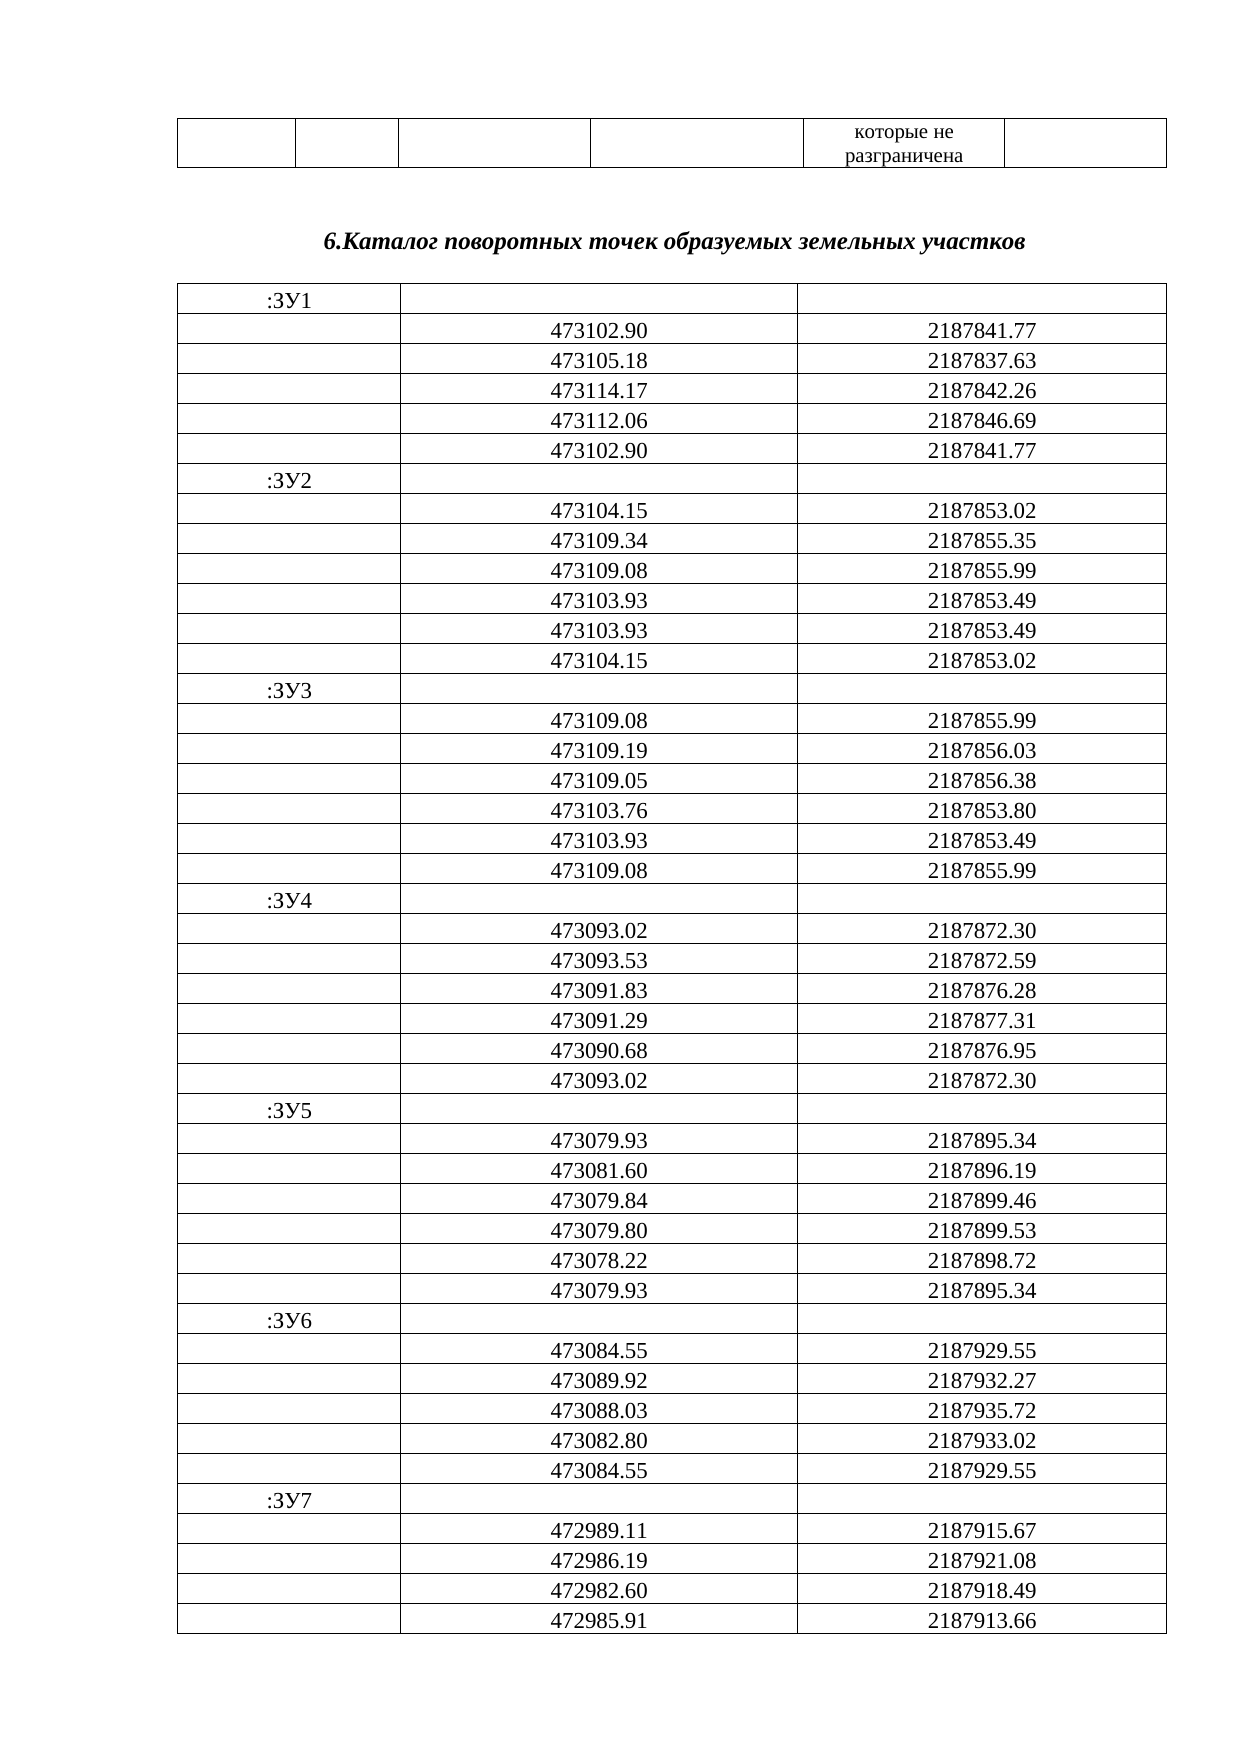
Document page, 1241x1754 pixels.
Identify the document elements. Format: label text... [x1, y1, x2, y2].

table_cell 2187853.02 [798, 494, 1166, 523]
table_cell 473079.93 [401, 1274, 797, 1303]
table_cell [178, 1184, 400, 1213]
table_cell 2187933.02 [798, 1424, 1166, 1453]
table_cell 2187876.95 [798, 1034, 1166, 1063]
table_cell [178, 1604, 400, 1633]
table_header [401, 284, 797, 313]
table_cell [798, 1304, 1166, 1333]
table_header [798, 284, 1166, 313]
table_cell 2187855.35 [798, 524, 1166, 553]
table_cell [178, 1274, 400, 1303]
table_cell [178, 614, 400, 643]
table_cell 472985.91 [401, 1604, 797, 1633]
table_cell [178, 1574, 400, 1603]
table_cell [178, 824, 400, 853]
table_cell 473081.60 [401, 1154, 797, 1183]
table_cell :ЗУ58 [178, 119, 295, 167]
table_cell [401, 1304, 797, 1333]
table_cell [178, 404, 400, 433]
table_cell 472986.19 [401, 1544, 797, 1573]
table_cell 473114.17 [401, 374, 797, 403]
table_cell [178, 914, 400, 943]
table_cell [178, 1214, 400, 1243]
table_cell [591, 119, 803, 167]
table_cell 473093.02 [401, 914, 797, 943]
table_cell 2187841.77 [798, 314, 1166, 343]
table_cell 473109.34 [401, 524, 797, 553]
table_cell 2187872.59 [798, 944, 1166, 973]
table_cell 472989.11 [401, 1514, 797, 1543]
table_cell 2187872.30 [798, 1064, 1166, 1093]
table_cell 473109.19 [401, 734, 797, 763]
table_cell 2187842.26 [798, 374, 1166, 403]
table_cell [804, 119, 1004, 167]
table_cell [401, 884, 797, 913]
table_cell [178, 1124, 400, 1153]
table_cell [798, 884, 1166, 913]
table_cell [178, 344, 400, 373]
table_cell 473109.05 [401, 764, 797, 793]
table_cell 2187899.53 [798, 1214, 1166, 1243]
table_cell [798, 1484, 1166, 1513]
table_cell [178, 1034, 400, 1063]
table_cell 473090.68 [401, 1034, 797, 1063]
table_cell 473079.84 [401, 1184, 797, 1213]
table_cell 2187853.80 [798, 794, 1166, 823]
table_cell 473102.90 [401, 434, 797, 463]
table_cell 473109.08 [401, 854, 797, 883]
table_cell [178, 1244, 400, 1273]
table_cell 2187853.49 [798, 614, 1166, 643]
table_cell 473089.92 [401, 1364, 797, 1393]
table_cell [178, 1424, 400, 1453]
table_cell [178, 1004, 400, 1033]
table_cell [178, 944, 400, 973]
table_cell 473093.02 [401, 1064, 797, 1093]
table_cell 473078.22 [401, 1244, 797, 1273]
table_cell 2187841.77 [798, 434, 1166, 463]
table_cell [178, 1544, 400, 1573]
table_cell 473109.08 [401, 554, 797, 583]
table_cell 2187853.49 [798, 584, 1166, 613]
table_cell [178, 1364, 400, 1393]
table_cell :ЗУ5 [178, 1094, 400, 1123]
table_header :ЗУ1 [178, 284, 400, 313]
table_cell :ЗУ6 [178, 1304, 400, 1333]
table_cell 2187921.08 [798, 1544, 1166, 1573]
table_cell 473084.55 [401, 1334, 797, 1363]
table_cell [178, 374, 400, 403]
table_cell 473103.76 [401, 794, 797, 823]
table_cell 2187898.72 [798, 1244, 1166, 1273]
table_cell 473103.93 [401, 614, 797, 643]
table_cell [178, 434, 400, 463]
table_cell 2187896.19 [798, 1154, 1166, 1183]
table_cell 473103.93 [401, 824, 797, 853]
table_cell 2187932.27 [798, 1364, 1166, 1393]
table_cell :ЗУ4 [178, 884, 400, 913]
table_cell [178, 644, 400, 673]
table_cell [178, 1394, 400, 1423]
table_cell [178, 764, 400, 793]
table_cell [178, 1154, 400, 1183]
table_cell :ЗУ3 [178, 674, 400, 703]
table_cell [401, 1484, 797, 1513]
table_cell :ЗУ7 [178, 1484, 400, 1513]
table_cell [401, 464, 797, 493]
table_cell 2187856.03 [798, 734, 1166, 763]
table_cell 473079.80 [401, 1214, 797, 1243]
table_cell [178, 974, 400, 1003]
table_cell [178, 1454, 400, 1483]
table_cell [178, 494, 400, 523]
table_cell [178, 1334, 400, 1363]
table_cell [178, 704, 400, 733]
table_cell 2187853.02 [798, 644, 1166, 673]
table_cell 2187877.31 [798, 1004, 1166, 1033]
table_cell 2187913.66 [798, 1604, 1166, 1633]
table_cell [798, 1094, 1166, 1123]
table_cell [178, 854, 400, 883]
table_cell 472982.60 [401, 1574, 797, 1603]
table_cell 2187856.38 [798, 764, 1166, 793]
table_cell [178, 554, 400, 583]
table_cell 473093.53 [401, 944, 797, 973]
table_cell 473091.83 [401, 974, 797, 1003]
table_cell [178, 524, 400, 553]
table_cell 473104.15 [401, 644, 797, 673]
table_cell 473082.80 [401, 1424, 797, 1453]
table_cell 473102.90 [401, 314, 797, 343]
table_cell [178, 1514, 400, 1543]
table_cell :ЗУ2 [178, 464, 400, 493]
table_cell 2187935.72 [798, 1394, 1166, 1423]
table_cell 2187915.67 [798, 1514, 1166, 1543]
table_cell 2187895.34 [798, 1124, 1166, 1153]
table_cell [798, 464, 1166, 493]
table_cell 2187837.63 [798, 344, 1166, 373]
table_cell 473103.93 [401, 584, 797, 613]
table_cell 473109.08 [401, 704, 797, 733]
table_cell [798, 674, 1166, 703]
subtitle 6.Каталог поворотных точек образуемых земельных участков [215, 226, 1137, 254]
table_cell 2187876.28 [798, 974, 1166, 1003]
table_cell 2187929.55 [798, 1454, 1166, 1483]
table_cell [178, 584, 400, 613]
table_cell 2187895.34 [798, 1274, 1166, 1303]
table_cell [401, 1094, 797, 1123]
table_cell [178, 794, 400, 823]
table_cell 473079.93 [401, 1124, 797, 1153]
table_cell 473104.15 [401, 494, 797, 523]
table_cell 2187853.49 [798, 824, 1166, 853]
table_cell 2187929.55 [798, 1334, 1166, 1363]
table_cell [178, 1064, 400, 1093]
table_cell 2187918.49 [798, 1574, 1166, 1603]
table_cell 2187855.99 [798, 854, 1166, 883]
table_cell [1005, 119, 1166, 167]
table_cell 473084.55 [401, 1454, 797, 1483]
table_cell 2187855.99 [798, 554, 1166, 583]
table_cell 2187872.30 [798, 914, 1166, 943]
table_cell [178, 734, 400, 763]
table_cell 2187846.69 [798, 404, 1166, 433]
table_cell 2187855.99 [798, 704, 1166, 733]
table_cell 473088.03 [401, 1394, 797, 1423]
table_cell 473105.18 [401, 344, 797, 373]
table_cell [178, 314, 400, 343]
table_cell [399, 119, 590, 167]
table_cell 2187899.46 [798, 1184, 1166, 1213]
table_cell [401, 674, 797, 703]
table_cell 473112.06 [401, 404, 797, 433]
table_cell 20 [296, 119, 398, 167]
table_cell 473091.29 [401, 1004, 797, 1033]
